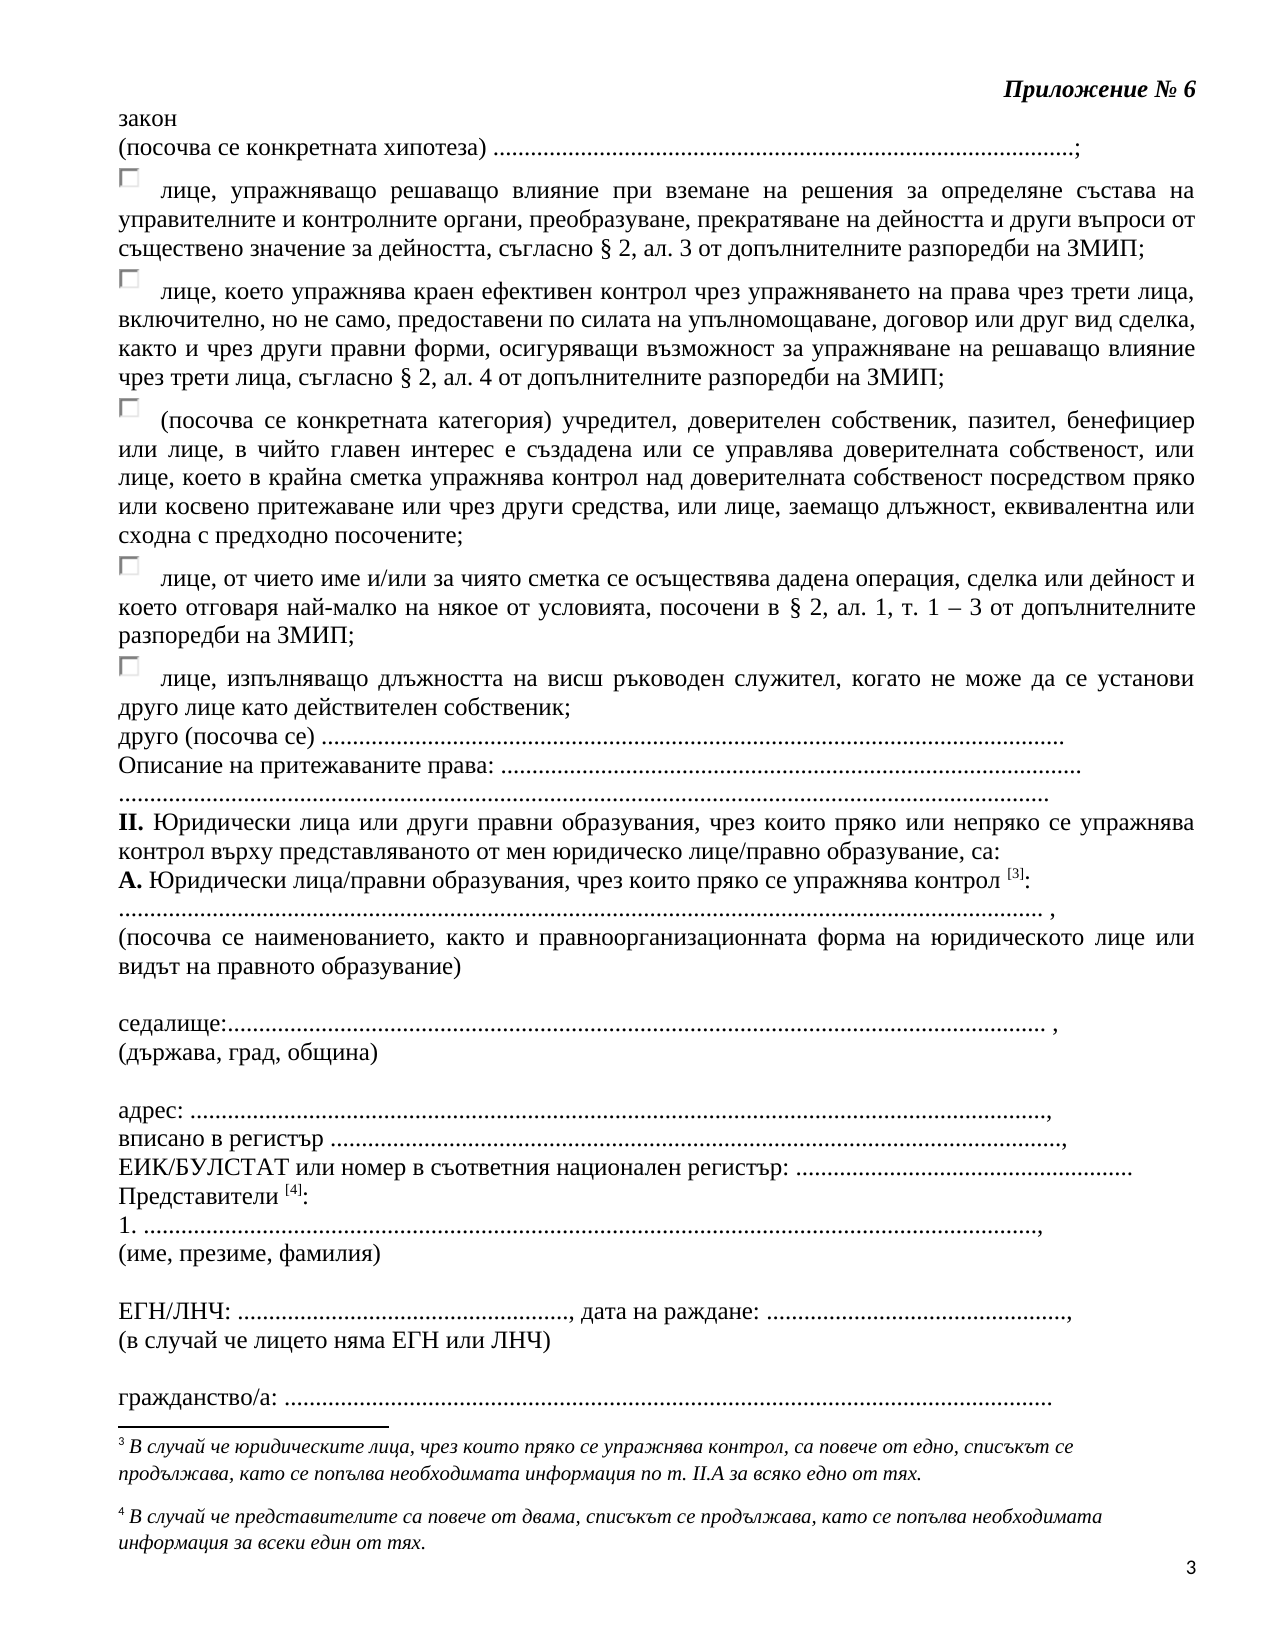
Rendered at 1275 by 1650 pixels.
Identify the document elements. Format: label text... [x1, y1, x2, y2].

text (държава, град, община) [118, 1037, 1196, 1066]
text (в случай че лицето няма ЕГН или ЛНЧ) [118, 1325, 1196, 1353]
text гражданство/а: ........................................................................................................................... [118, 1353, 1196, 1411]
text ЕГН/ЛНЧ: ....................................................., дата на раждане: ................................................, [118, 1267, 1196, 1325]
text седалище:................................................................................................................................... , [118, 980, 1196, 1037]
text (посочва се наименованието, както и правноорганизационната форма на юридическото лице или видът на правното образувание) [118, 922, 1196, 980]
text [118, 103, 1196, 922]
text адрес: ........................................................................................................................................., вписано в регистър ....................................................................................................................., ЕИК/БУЛСТАТ или номер в съответния национален регистър: ...................................................... Представители []: 1. ..............................................................................................................................................., [118, 1066, 1196, 1238]
text (име, презиме, фамилия) [118, 1238, 1196, 1267]
